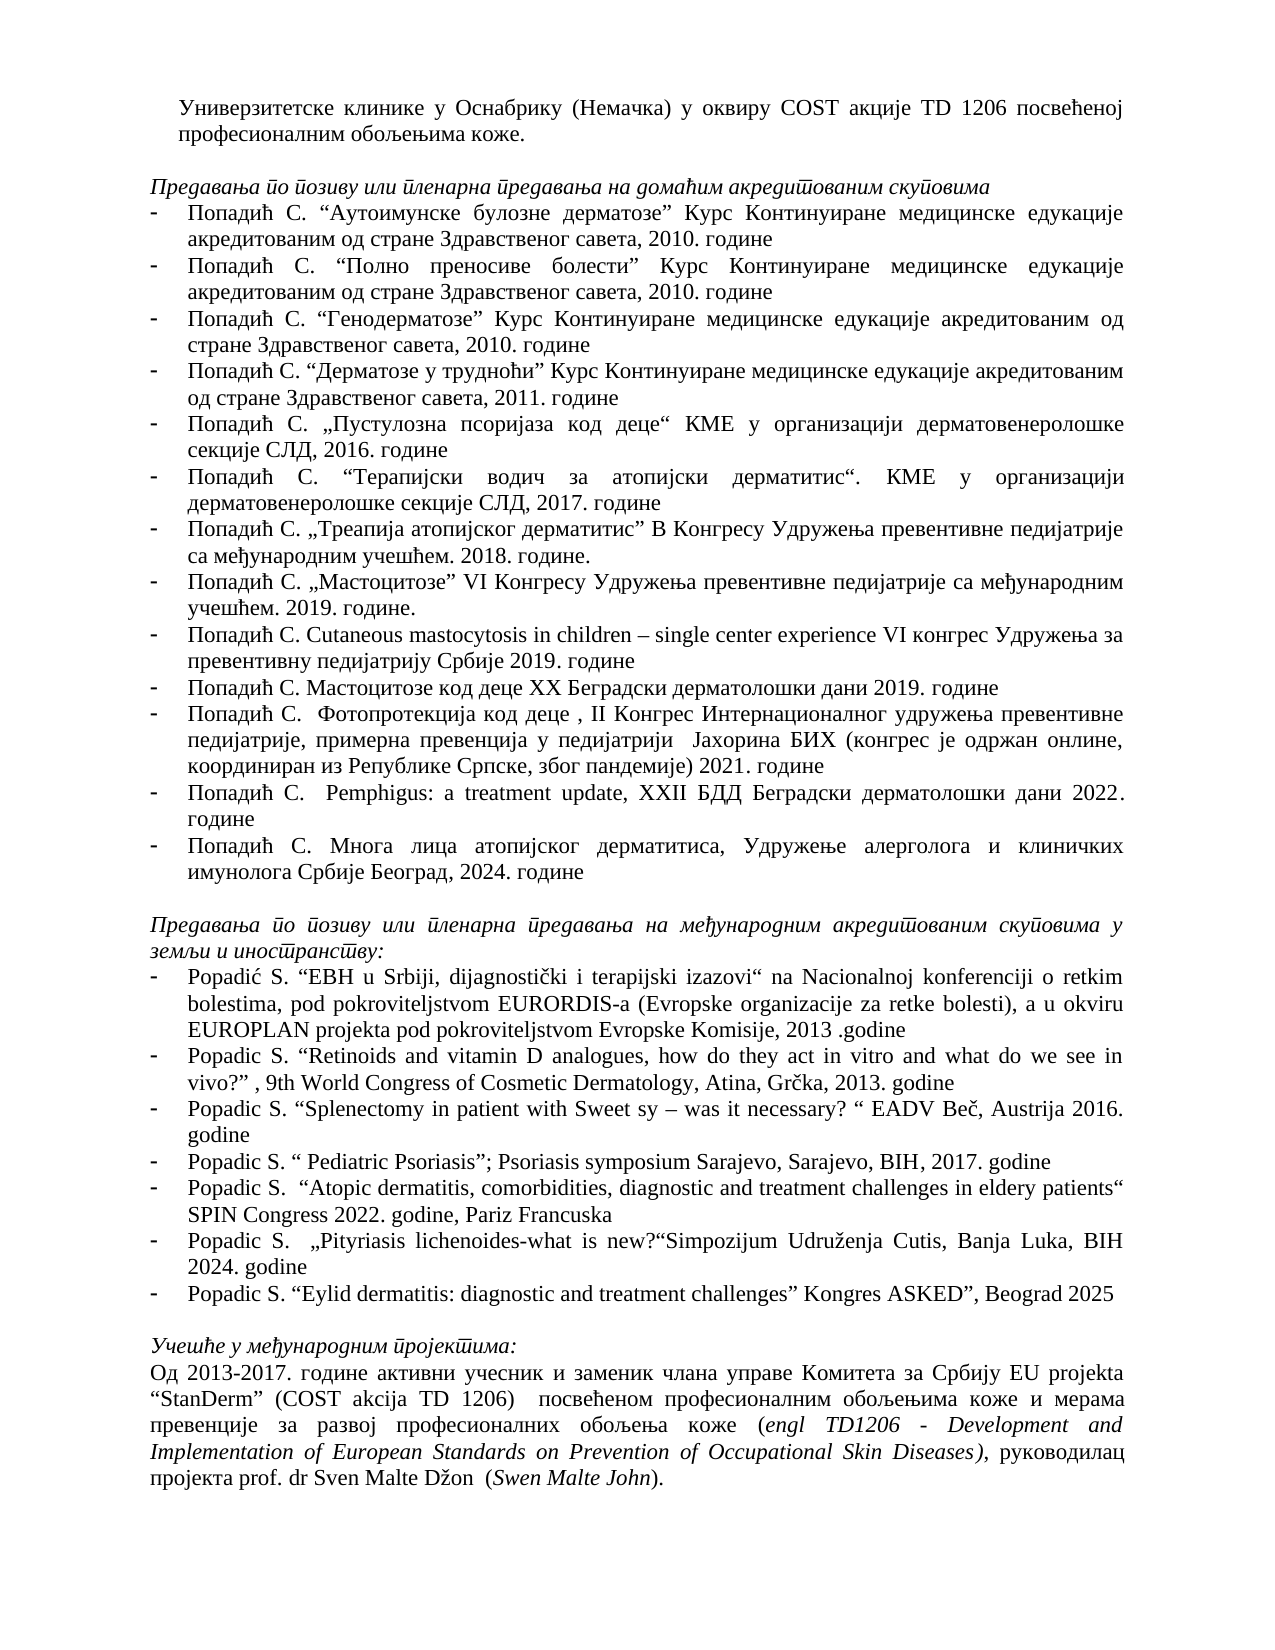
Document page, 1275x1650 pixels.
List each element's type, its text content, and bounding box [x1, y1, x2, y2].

text Предавања по позиву или пленарна предавања на домаћим акредитованим скуповима [150, 173, 1125, 199]
list Попадић С. “Аутоимунске булозне дерматозе” Курс Континуиране медицинске едукације акредитованим од стране Здравственог савета, 2010. године [150, 199, 1125, 252]
list Попадић С. „Треапија атопијског дерматитис” В Конгресу Удружења превентивне педијатрије са међународним учешћем. 2018. године. [150, 515, 1125, 568]
list Popadic S. “ Pediatric Psoriasis”; Psoriasis symposium Sarajevo, Sarajevo, BIH, 2017. godine [150, 1148, 1125, 1174]
text Од 2013-2017. године активни учесник и заменик члана управe Комитета за Србију EU projekta “StanDerm” (COST akcija TD 1206) посвећеном професионалним обољењима коже и мерама превенције за развој професионалних обољења коже (еngl TD1206 - Development and Implementation of European Standards on Prevention of Occupational Skin Diseases), руководилац пројекта prof. dr Sven Malte Džon (Swen Malte Jоhn). [150, 1359, 1125, 1491]
list Попадић С. Pemphigus: a treatment update, XXII БДД Беградски дерматолошки дани 2022. године [150, 779, 1125, 832]
list Popadic S. “Retinoids and vitamin D analogues, how do they act in vitro and what do we see in vivo?” , 9th World Congress of Cosmetic Dermatology, Atina, Grčka, 2013. godine [150, 1042, 1125, 1095]
list Popadic S. “Atopic dermatitis, comorbidities, diagnostic and treatment challenges in eldery patients“ SPIN Congress 2022. godine, Pariz Francuska [150, 1174, 1125, 1227]
list Popadic S. “Splenectomy in patient with Sweet sy – was it necessary? “ EADV Beč, Austrija 2016. godine [150, 1095, 1125, 1148]
list Popadic S. „Pityriasis lichenoides-what is new?“Simpozijum Udruženja Cutis, Banja Luka, BIH 2024. godine [150, 1227, 1125, 1280]
list Попадић С. Фотопротекција код деце , II Конгрес Интернационалног удружења превентивне педијатрије, примерна превенција у педијатрији Јахорина БИХ (конгрес је одржан онлине, координиран из Републике Српске, због пандемије) 2021. године [150, 700, 1125, 779]
text Учешће у међународним пројектима: [150, 1332, 1125, 1359]
list Попадић С. “Терапијски водич за атопијски дерматитис“. КМЕ у организацији дерматовенеролошке секције СЛД, 2017. године [150, 463, 1125, 515]
list Попадић С. “Дерматозе у трудноћи” Курс Континуиране медицинске едукације акредитованим од стране Здравственог савета, 2011. године [150, 357, 1125, 410]
list Попадић С. Многа лица атопијског дерматитиса, Удружење алерголога и клиничких имунолога Србије Београд, 2024. године [150, 832, 1125, 884]
text Предавања по позиву или пленарна предавања на међународним акредитованим скуповима у земљи и иностранству: [150, 911, 1125, 963]
list Попадић С. “Генодерматозе” Курс Континуиране медицинске едукације акредитованим од стране Здравственог савета, 2010. године [150, 304, 1125, 357]
list Попадић С. Cutaneous mastocytosis in children – single center experience VI конгрес Удружења за превентивну педијатрију Србије 2019. године [150, 621, 1125, 673]
list Попадић С. „Мастоцитозе” VI Конгресу Удружења превентивне педијатрије са међународним учешћем. 2019. године. [150, 568, 1125, 621]
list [141, 94, 1125, 146]
list Popadic S. “Еylid dermatitis: diagnostic and treatment challenges” Kongres ASKED”, Beograd 2025 [150, 1280, 1125, 1306]
list Попадић С. „Пустулозна псоријаза код деце“ КМЕ у организацији дерматовенеролошке секције СЛД, 2016. године [150, 410, 1125, 463]
list Popadić S. “EBH u Srbiji, dijagnostički i terapijski izazovi“ na Nacionalnoj konferenciji o retkim bolestima, pod pokroviteljstvom EURORDIS-a (Evropske organizacije za retke bolesti), a u okviru EUROPLAN projekta pod pokroviteljstvom Evropske Komisije, 2013 .godine [150, 963, 1125, 1042]
list Попадић С. Мастоцитозе код деце XX Беградски дерматолошки дани 2019. године [150, 673, 1125, 700]
list Попадић С. “Полно преносиве болести” Курс Континуиране медицинске едукације акредитованим од стране Здравственог савета, 2010. године [150, 252, 1125, 304]
